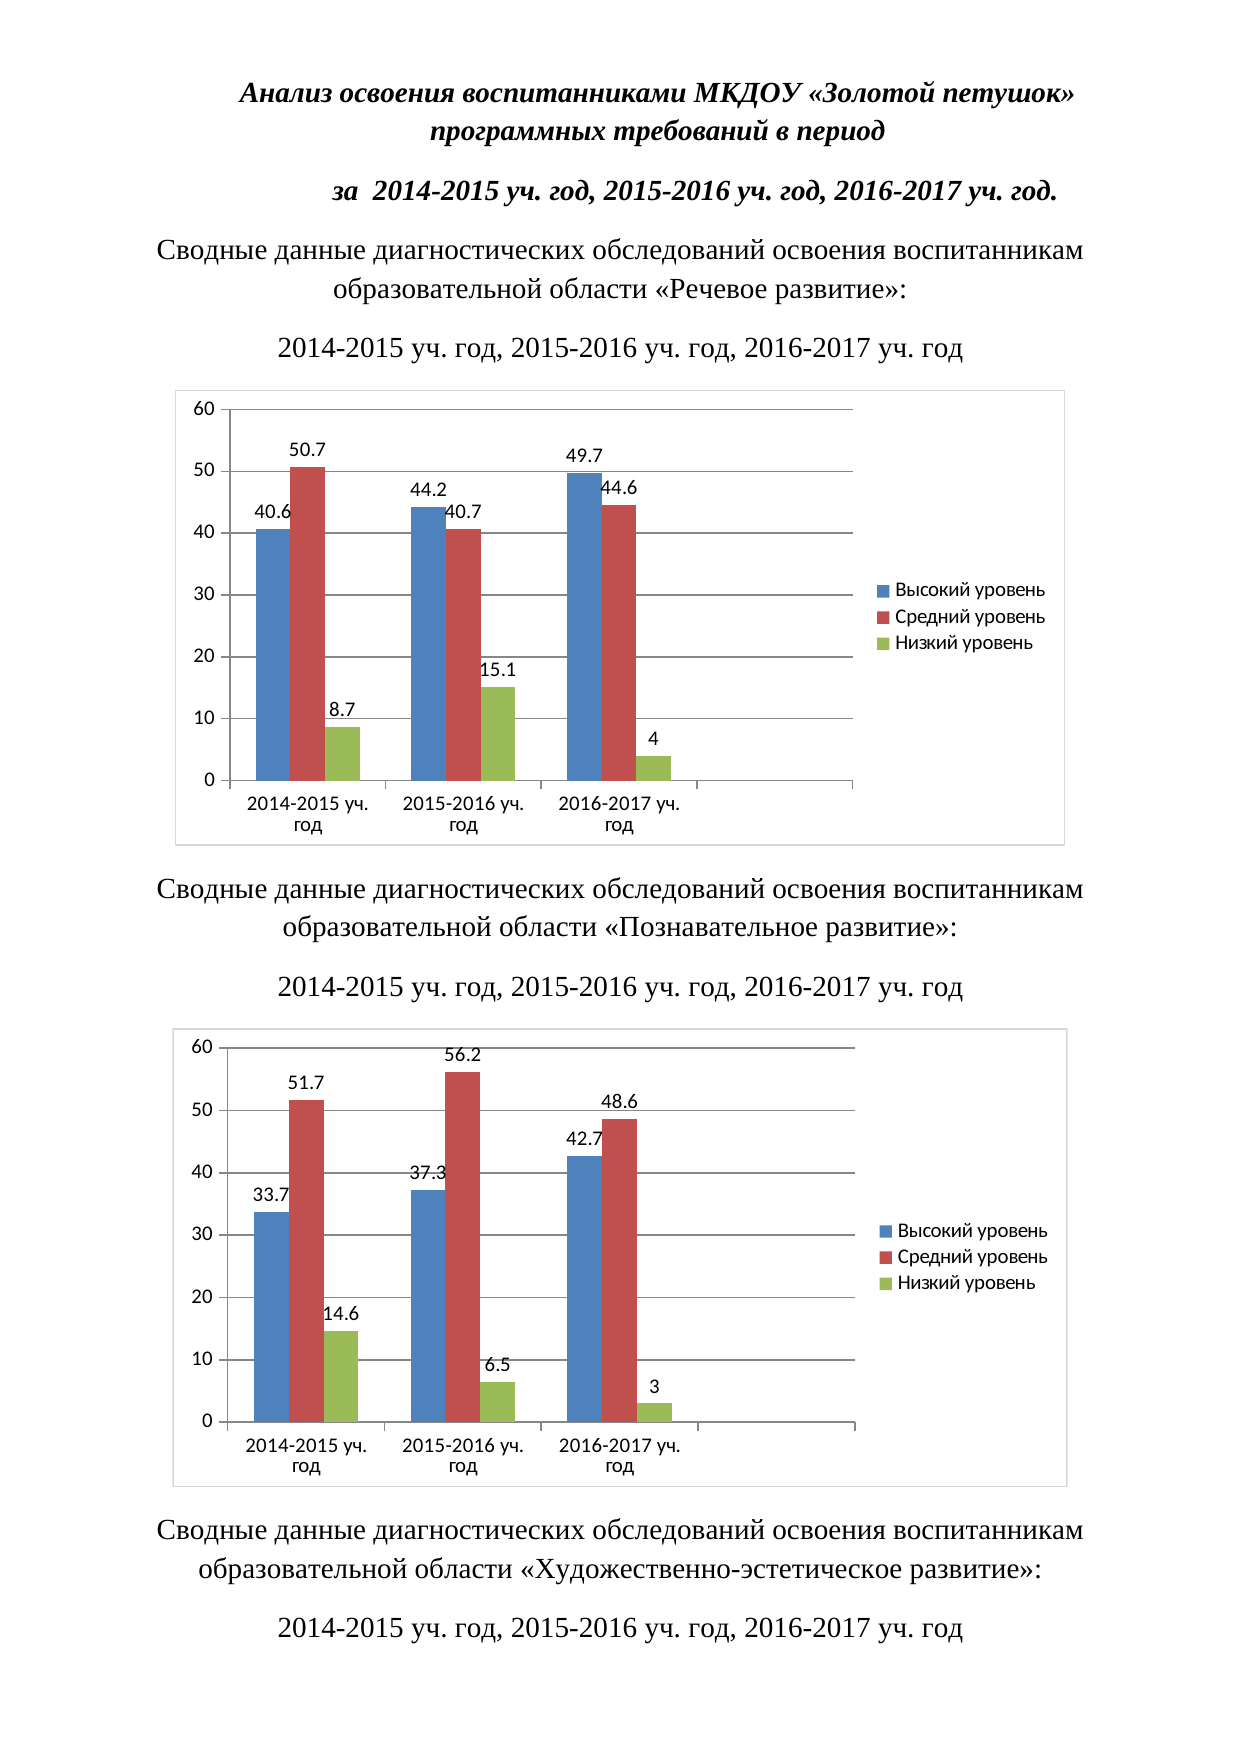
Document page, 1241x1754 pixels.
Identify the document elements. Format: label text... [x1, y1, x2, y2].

text 2014-2015 уч. год, 2015-2016 уч. год, 2016-2017 уч. год [75, 330, 1165, 364]
text 2014-2015 уч. год, 2015-2016 уч. год, 2016-2017 уч. год [75, 1610, 1165, 1644]
text 2014-2015 уч. год, 2015-2016 уч. год, 2016-2017 уч. год [75, 969, 1165, 1002]
text Анализ освоения воспитанниками МКДОУ «Золотой петушок» программных требований в период [150, 75, 1165, 147]
text Сводные данные диагностических обследований освоения воспитанникам образовательной области «Познавательное развитие»: [75, 871, 1165, 943]
list за 2014-2015 уч. год, 2015-2016 уч. год, 2016-2017 уч. год. [225, 173, 1165, 206]
text Сводные данные диагностических обследований освоения воспитанникам образовательной области «Художественно-эстетическое развитие»: [75, 1512, 1165, 1584]
text Сводные данные диагностических обследований освоения воспитанникам образовательной области «Речевое развитие»: [75, 232, 1165, 304]
